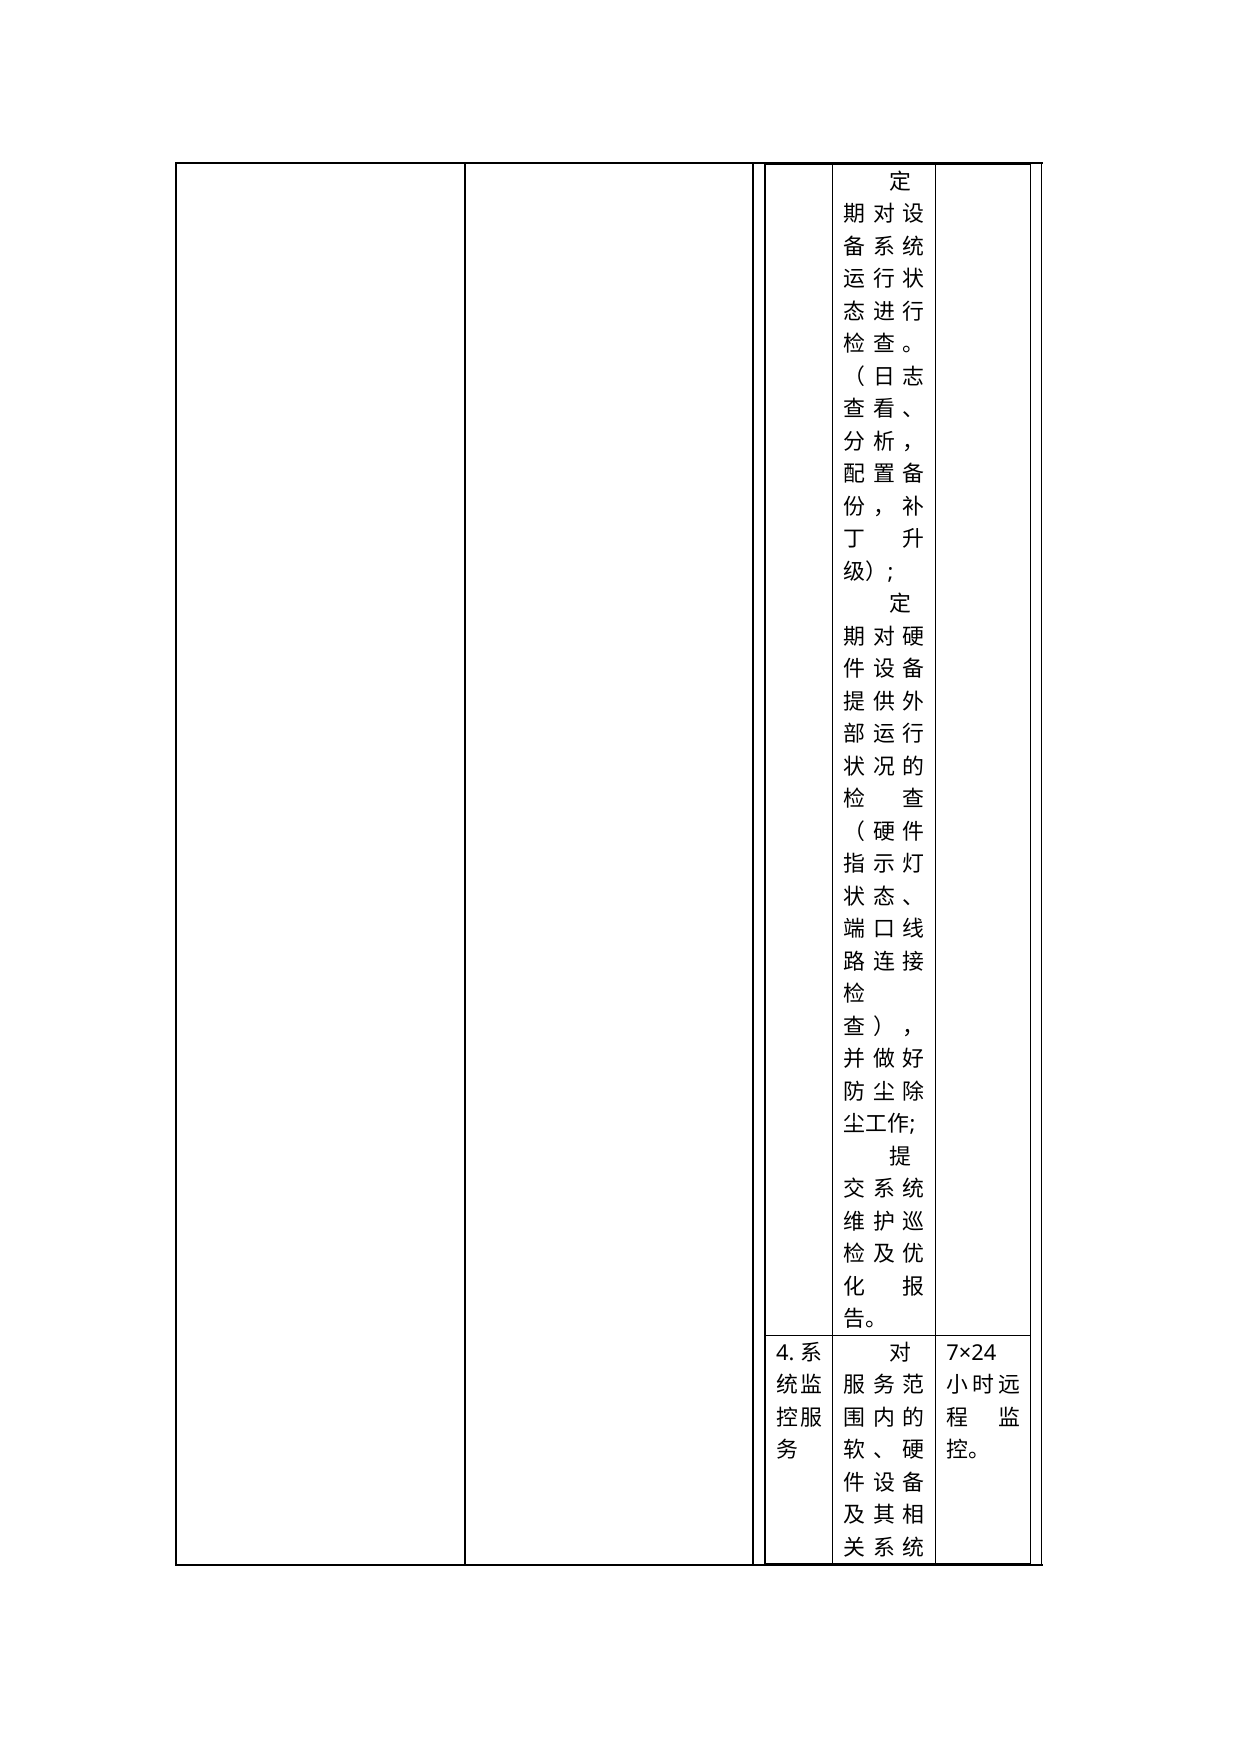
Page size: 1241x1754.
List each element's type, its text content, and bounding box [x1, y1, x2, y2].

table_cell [754, 164, 764, 1564]
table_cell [1031, 164, 1041, 1564]
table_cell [833, 165, 935, 1335]
table_cell [466, 164, 752, 1564]
table_cell 2 [177, 164, 464, 1564]
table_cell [936, 1336, 1030, 1563]
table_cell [936, 165, 1030, 1335]
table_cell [766, 1336, 832, 1563]
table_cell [833, 1336, 935, 1563]
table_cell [766, 165, 832, 1335]
